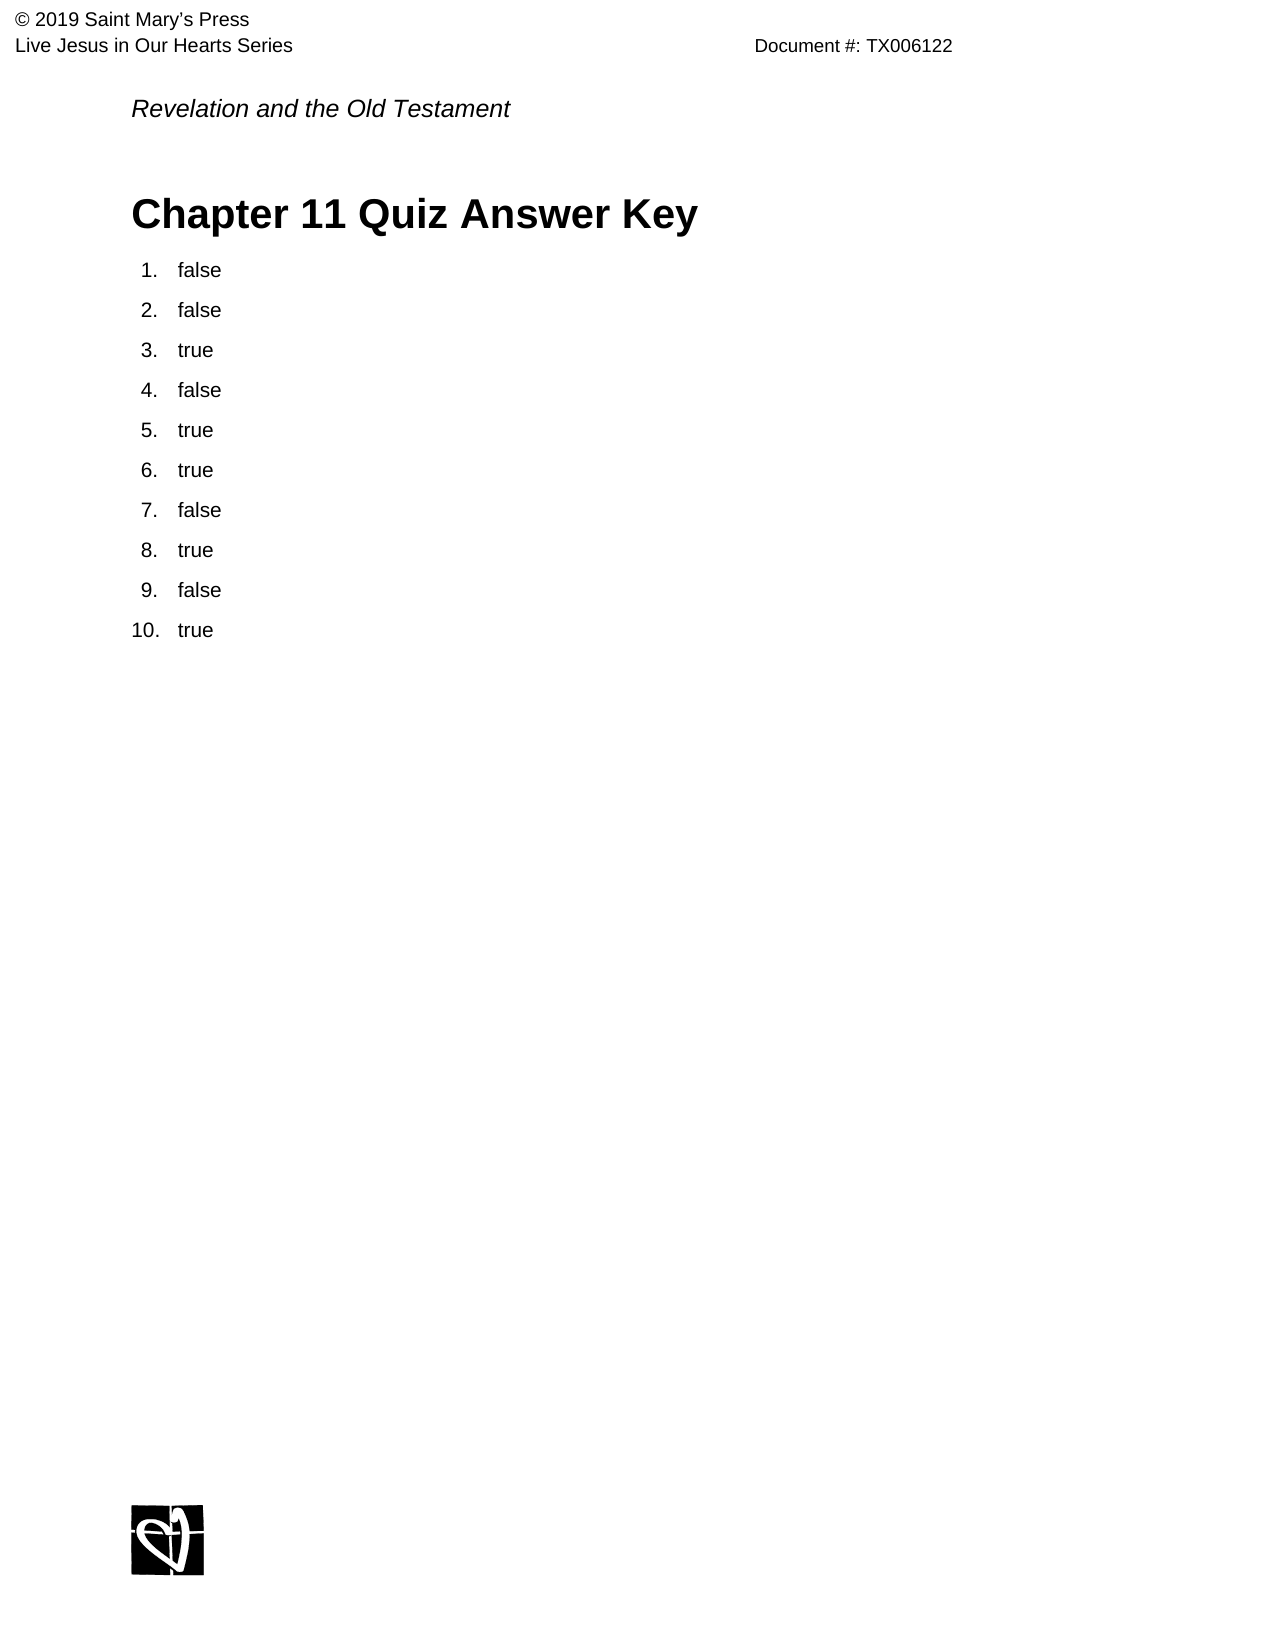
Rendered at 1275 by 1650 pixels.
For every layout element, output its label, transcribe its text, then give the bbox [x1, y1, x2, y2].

text false [141, 498, 1144, 522]
text true [141, 538, 1144, 562]
text true [141, 418, 1144, 442]
text true [141, 338, 1144, 362]
text false [141, 258, 1144, 282]
text false [141, 578, 1144, 602]
text true [141, 458, 1144, 482]
text Chapter 11 Quiz Answer Key [131, 189, 1144, 237]
text false [141, 298, 1144, 322]
text false [141, 378, 1144, 402]
text true [131, 618, 1144, 642]
